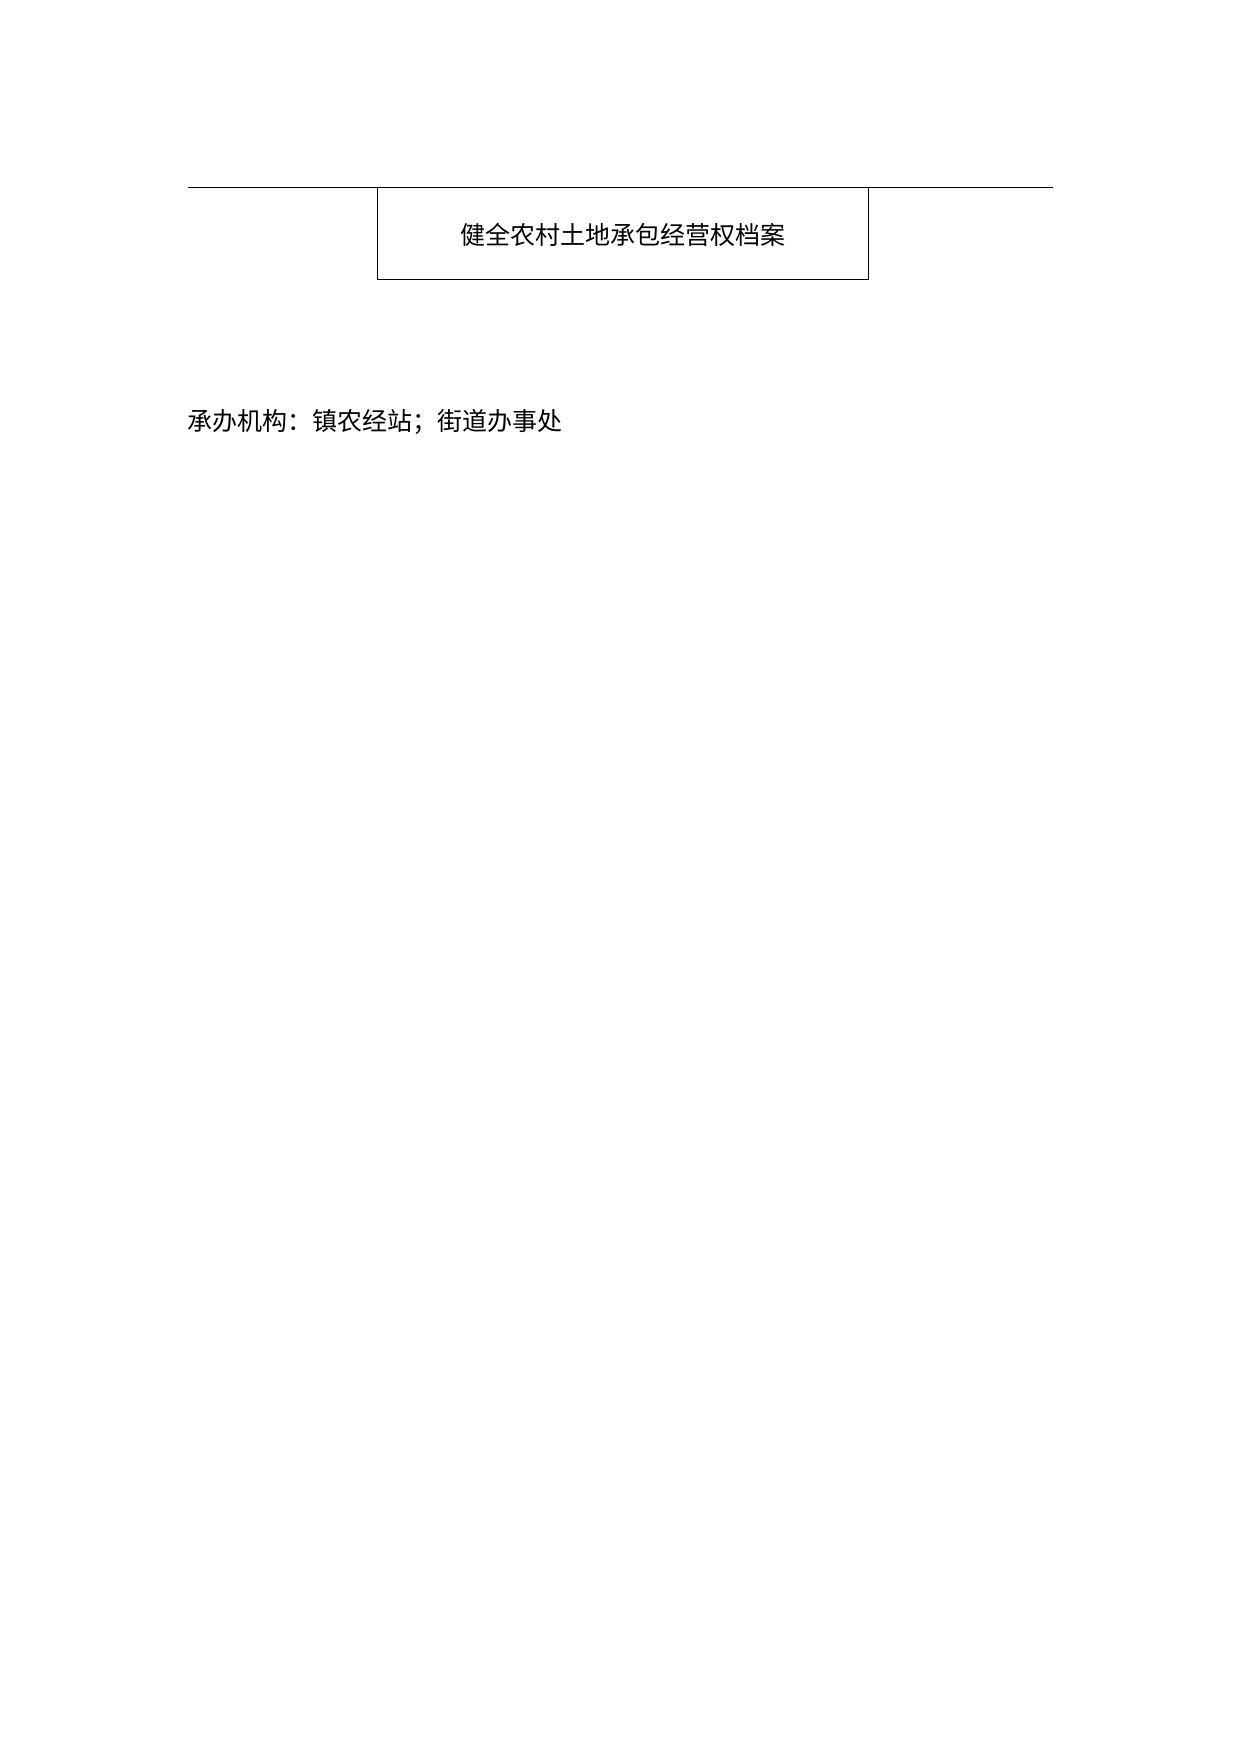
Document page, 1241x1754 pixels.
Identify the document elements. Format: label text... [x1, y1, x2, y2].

text 承办机构：镇农经站；街道办事处 [187, 401, 1053, 437]
table_header 健全农村土地承包经营权档案 [378, 188, 868, 279]
